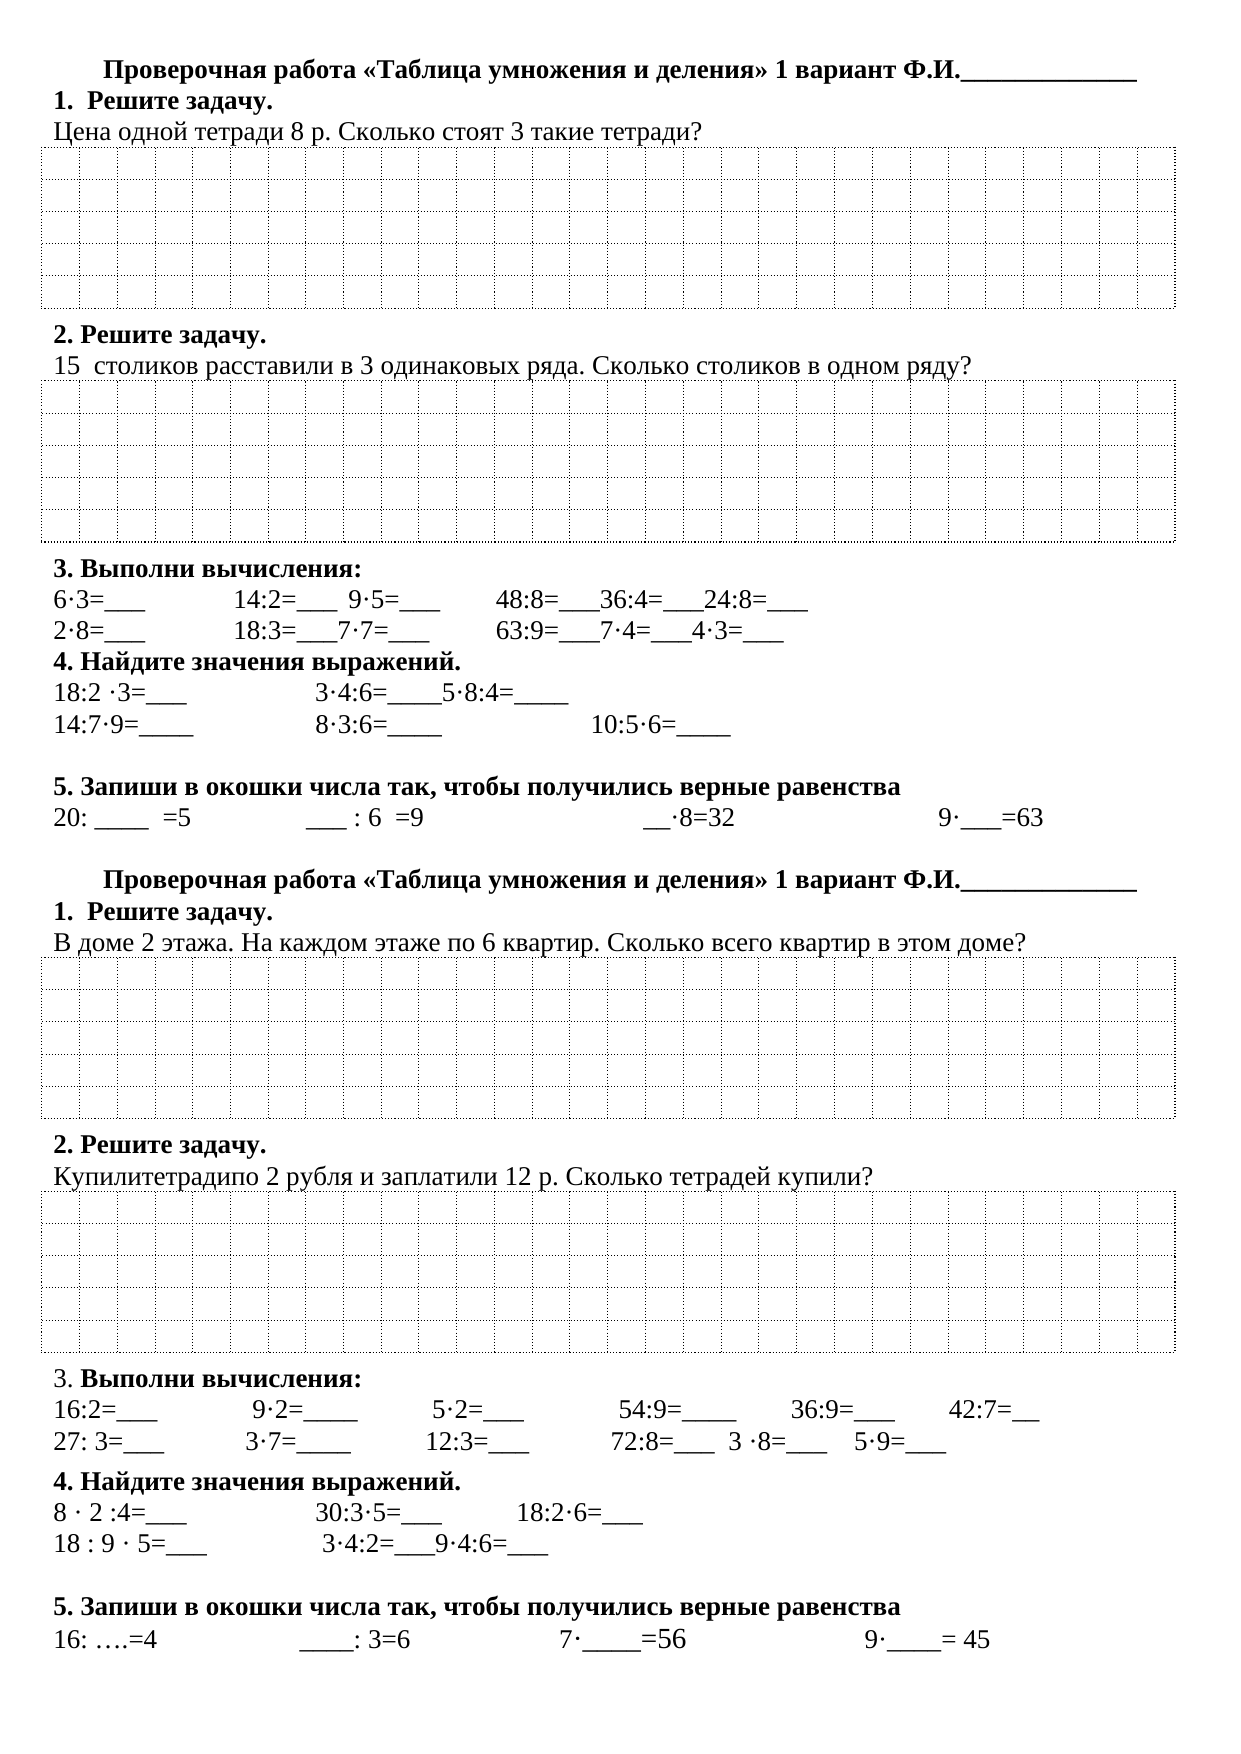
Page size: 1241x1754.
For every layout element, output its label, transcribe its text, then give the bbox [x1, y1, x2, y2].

table_cell [494, 413, 532, 445]
table_cell [117, 1086, 155, 1118]
table_cell [948, 509, 986, 541]
table_cell [117, 1021, 155, 1053]
table_cell [306, 1086, 343, 1118]
table_cell [721, 445, 759, 477]
table_cell [80, 1021, 117, 1053]
table_cell [721, 1021, 759, 1053]
table_cell [268, 445, 306, 477]
table_cell [645, 1054, 683, 1086]
table_header [117, 380, 155, 413]
table_header [306, 147, 343, 179]
table_cell [683, 445, 721, 477]
table_cell [986, 243, 1023, 275]
table_cell [910, 477, 948, 509]
table_header [193, 957, 230, 989]
table_cell [948, 1054, 986, 1086]
table_cell [1137, 211, 1175, 243]
table_cell [835, 1086, 872, 1118]
table_cell [683, 179, 721, 211]
table_header [872, 380, 910, 413]
table_cell [721, 179, 759, 211]
table_cell [457, 1255, 494, 1287]
table_cell [797, 275, 834, 307]
table_cell [1099, 413, 1137, 445]
table_cell [117, 413, 155, 445]
table_cell [872, 275, 910, 307]
table_cell [645, 509, 683, 541]
table_header [268, 380, 306, 413]
table_cell [268, 179, 306, 211]
table_header [721, 380, 759, 413]
table_cell [986, 1287, 1023, 1319]
table_cell [683, 1287, 721, 1319]
table_cell [230, 1223, 268, 1255]
table_cell [344, 1054, 381, 1086]
table_cell [872, 477, 910, 509]
text 8 · 2 :4=___ 30:3·5=___ 18:2·6=___ [53, 1496, 1187, 1528]
table_cell [457, 211, 494, 243]
table_cell [344, 413, 381, 445]
table_header [1137, 1191, 1175, 1223]
table_cell [532, 1021, 570, 1053]
table_cell [910, 1054, 948, 1086]
table_cell [494, 1021, 532, 1053]
table_cell [230, 275, 268, 307]
table_cell [193, 509, 230, 541]
table_cell [1024, 243, 1061, 275]
table_header [872, 957, 910, 989]
table_header [80, 1191, 117, 1223]
table_header [570, 957, 608, 989]
table_cell [872, 1086, 910, 1118]
table_cell [872, 509, 910, 541]
table_cell [532, 477, 570, 509]
table_cell [1099, 1255, 1137, 1287]
table_cell [948, 1320, 986, 1352]
table_header [1099, 380, 1137, 413]
table_header [80, 957, 117, 989]
table_header [494, 147, 532, 179]
table_cell [306, 445, 343, 477]
text 1. Решите задачу. [53, 84, 1187, 115]
table_cell [570, 477, 608, 509]
table_cell [608, 413, 645, 445]
table_header [42, 380, 79, 413]
table_cell [797, 1255, 834, 1287]
table_cell [155, 243, 193, 275]
table_cell [835, 1223, 872, 1255]
table_cell [268, 275, 306, 307]
table_cell [683, 1223, 721, 1255]
table_cell [381, 477, 419, 509]
table_header [494, 957, 532, 989]
table_header [457, 147, 494, 179]
table_header [1137, 380, 1175, 413]
table_header [230, 147, 268, 179]
table_cell [986, 413, 1023, 445]
table_cell [80, 1086, 117, 1118]
table_cell [193, 413, 230, 445]
table_cell [268, 1223, 306, 1255]
table_header [419, 147, 457, 179]
table_cell [268, 243, 306, 275]
table_cell [419, 243, 457, 275]
table_cell [835, 477, 872, 509]
table_cell [494, 211, 532, 243]
table_cell [80, 989, 117, 1021]
table_cell [986, 179, 1023, 211]
table_cell [835, 1287, 872, 1319]
table_cell [419, 1287, 457, 1319]
table_header [381, 957, 419, 989]
table_header [457, 957, 494, 989]
table_cell [1061, 1320, 1099, 1352]
table_cell [645, 413, 683, 445]
table_cell [1099, 1287, 1137, 1319]
table_cell [835, 1021, 872, 1053]
table_cell [1137, 1223, 1175, 1255]
table_cell [645, 1021, 683, 1053]
text Проверочная работа «Таблица умножения и деления» 1 вариант Ф.И._____________ [53, 53, 1187, 84]
table_cell [1061, 275, 1099, 307]
table_cell [193, 1255, 230, 1287]
table_cell [683, 1255, 721, 1287]
table_cell [872, 1054, 910, 1086]
table_cell [1137, 1287, 1175, 1319]
table_cell [608, 275, 645, 307]
table_cell [268, 989, 306, 1021]
table_cell [532, 179, 570, 211]
table_cell [608, 1054, 645, 1086]
table_cell [570, 989, 608, 1021]
table_cell [268, 1021, 306, 1053]
table_cell [608, 1320, 645, 1352]
table_cell [1099, 1320, 1137, 1352]
table_cell [948, 1086, 986, 1118]
table_header [1061, 1191, 1099, 1223]
table_header [1099, 1191, 1137, 1223]
table_cell [1061, 179, 1099, 211]
table_cell [835, 445, 872, 477]
table_cell [1024, 1054, 1061, 1086]
table_cell [1137, 1021, 1175, 1053]
table_header [721, 1191, 759, 1223]
table_cell [872, 413, 910, 445]
table_header [1137, 957, 1175, 989]
table_cell [80, 179, 117, 211]
table_header [872, 147, 910, 179]
table_cell [570, 1255, 608, 1287]
table_cell [986, 275, 1023, 307]
table_cell [948, 413, 986, 445]
table_cell [155, 1320, 193, 1352]
table_header [306, 1191, 343, 1223]
table_cell [230, 1255, 268, 1287]
table_cell [1061, 1255, 1099, 1287]
table_cell [948, 179, 986, 211]
text 2. Решите задачу. [53, 1128, 1187, 1159]
table_header [835, 147, 872, 179]
table_cell [532, 275, 570, 307]
table_cell [193, 275, 230, 307]
text 27: 3=___ 3·7=____ 12:3=___ 72:8=___ 3 ·8=___ 5·9=___ [53, 1424, 1187, 1456]
table_cell [193, 179, 230, 211]
table_cell [344, 1320, 381, 1352]
table_cell [1099, 1223, 1137, 1255]
table_cell [645, 989, 683, 1021]
text 16:2=___ 9·2=____ 5·2=___ 54:9=____ 36:9=___ 42:7=__ [53, 1393, 1187, 1424]
table_cell [494, 1287, 532, 1319]
table_cell [986, 1255, 1023, 1287]
table_cell [155, 1054, 193, 1086]
table_cell [1061, 989, 1099, 1021]
table_cell [1061, 509, 1099, 541]
table_cell [230, 211, 268, 243]
table_cell [381, 445, 419, 477]
table_cell [721, 211, 759, 243]
table_cell [721, 989, 759, 1021]
table_cell [986, 1223, 1023, 1255]
table_cell [986, 1021, 1023, 1053]
table_cell [306, 509, 343, 541]
table_header [230, 1191, 268, 1223]
table_cell [117, 1255, 155, 1287]
table_cell [721, 509, 759, 541]
table_cell [759, 445, 797, 477]
table_header [797, 147, 834, 179]
table_cell [570, 1021, 608, 1053]
table_cell [759, 1054, 797, 1086]
table_cell [910, 1320, 948, 1352]
table_cell [42, 1287, 79, 1319]
table_cell [948, 275, 986, 307]
table_header [608, 147, 645, 179]
table_header [797, 380, 834, 413]
table_cell [570, 1287, 608, 1319]
table_cell [42, 1223, 79, 1255]
table_cell [1099, 275, 1137, 307]
table_cell [570, 445, 608, 477]
table_cell [570, 211, 608, 243]
table_header [797, 1191, 834, 1223]
table_cell [721, 1287, 759, 1319]
table_header [570, 147, 608, 179]
table_cell [306, 989, 343, 1021]
table_cell [570, 1320, 608, 1352]
table_cell [230, 1086, 268, 1118]
table_cell [80, 1320, 117, 1352]
table_header [1024, 1191, 1061, 1223]
table_cell [344, 179, 381, 211]
table_cell [344, 477, 381, 509]
table_cell [306, 243, 343, 275]
table_cell [759, 989, 797, 1021]
table_cell [910, 413, 948, 445]
table_header [344, 147, 381, 179]
table_cell [268, 1255, 306, 1287]
table_cell [1137, 243, 1175, 275]
table_cell [381, 179, 419, 211]
table_header [457, 380, 494, 413]
table_cell [419, 477, 457, 509]
table_cell [608, 989, 645, 1021]
table_cell [1024, 1223, 1061, 1255]
table_header [457, 1191, 494, 1223]
table_cell [986, 445, 1023, 477]
table_header [230, 957, 268, 989]
table_cell [570, 1086, 608, 1118]
table_header [42, 147, 79, 179]
table_cell [721, 477, 759, 509]
table_cell [419, 1086, 457, 1118]
table_cell [910, 1086, 948, 1118]
table_cell [1024, 211, 1061, 243]
table_cell [155, 989, 193, 1021]
table_cell [80, 1223, 117, 1255]
text 2. Решите задачу. [53, 318, 1187, 349]
table_header [80, 147, 117, 179]
table_cell [381, 1320, 419, 1352]
table_cell [457, 1320, 494, 1352]
table_cell [1061, 243, 1099, 275]
table_cell [570, 275, 608, 307]
table_cell [80, 477, 117, 509]
table_cell [1024, 1086, 1061, 1118]
table_cell [645, 445, 683, 477]
table_cell [683, 1086, 721, 1118]
table_cell [835, 243, 872, 275]
table_header [608, 1191, 645, 1223]
table_cell [117, 477, 155, 509]
text 16: ….=4 ____: 3=6 7·____=56 9·____= 45 [53, 1621, 1187, 1654]
table_header [344, 957, 381, 989]
table_cell [80, 275, 117, 307]
table_cell [759, 243, 797, 275]
table_cell [645, 477, 683, 509]
table_cell [306, 1054, 343, 1086]
text 4. Найдите значения выражений. [53, 1465, 1187, 1496]
text 14:7·9=____ 8·3:6=____ 10:5·6=____ [53, 708, 1187, 739]
table_cell [494, 275, 532, 307]
table_cell [419, 1021, 457, 1053]
table_header [910, 147, 948, 179]
table_header [910, 1191, 948, 1223]
table_cell [683, 509, 721, 541]
table_header [155, 957, 193, 989]
table_cell [1099, 179, 1137, 211]
table_cell [759, 477, 797, 509]
table_cell [457, 1223, 494, 1255]
table_cell [1061, 1086, 1099, 1118]
table_cell [948, 211, 986, 243]
table_cell [608, 477, 645, 509]
table_cell [419, 211, 457, 243]
table_cell [155, 509, 193, 541]
table_header [759, 1191, 797, 1223]
table_cell [268, 1054, 306, 1086]
table_header [759, 147, 797, 179]
table_cell [1024, 989, 1061, 1021]
table_header [306, 957, 343, 989]
table_cell [344, 445, 381, 477]
table_cell [1024, 1021, 1061, 1053]
table_header [419, 1191, 457, 1223]
table_cell [532, 509, 570, 541]
table_cell [683, 477, 721, 509]
table_cell [910, 509, 948, 541]
table_cell [457, 1021, 494, 1053]
table_cell [1061, 445, 1099, 477]
table_cell [193, 211, 230, 243]
table_cell [948, 445, 986, 477]
text 3. Выполни вычисления: [53, 552, 1187, 583]
table_cell [948, 1223, 986, 1255]
table_cell [645, 1320, 683, 1352]
table_cell [344, 1287, 381, 1319]
table_header [683, 1191, 721, 1223]
text 18 : 9 · 5=___ 3·4:2=___9·4:6=___ [53, 1528, 1187, 1559]
table_cell [645, 1086, 683, 1118]
table_cell [306, 1223, 343, 1255]
table_cell [494, 1320, 532, 1352]
table_cell [721, 1086, 759, 1118]
table_header [835, 957, 872, 989]
table_cell [155, 1021, 193, 1053]
table_cell [608, 1255, 645, 1287]
table_cell [381, 1223, 419, 1255]
table_cell [306, 1021, 343, 1053]
table_cell [1137, 275, 1175, 307]
table_cell [835, 211, 872, 243]
table_cell [193, 1320, 230, 1352]
table_header [872, 1191, 910, 1223]
table_cell [42, 477, 79, 509]
table_cell [645, 1223, 683, 1255]
table_cell [910, 1255, 948, 1287]
table_cell [1099, 477, 1137, 509]
table_cell [608, 179, 645, 211]
table_cell [381, 509, 419, 541]
table_cell [381, 1086, 419, 1118]
table_cell [1099, 211, 1137, 243]
table_cell [155, 1255, 193, 1287]
table_cell [344, 509, 381, 541]
table_cell [1024, 477, 1061, 509]
text Купилитетрадипо 2 рубля и заплатили 12 р. Сколько тетрадей купили? [53, 1159, 1187, 1191]
table_cell [155, 445, 193, 477]
table_cell [797, 477, 834, 509]
table_cell [230, 413, 268, 445]
table_header [117, 1191, 155, 1223]
table_cell [608, 211, 645, 243]
table_cell [608, 1086, 645, 1118]
table_cell [759, 179, 797, 211]
table_cell [230, 1320, 268, 1352]
table_cell [948, 1255, 986, 1287]
table_cell [306, 179, 343, 211]
table_cell [872, 243, 910, 275]
table_cell [344, 1021, 381, 1053]
table_cell [1024, 179, 1061, 211]
table_cell [872, 445, 910, 477]
table_cell [117, 1287, 155, 1319]
table_cell [193, 1287, 230, 1319]
table_cell [608, 445, 645, 477]
table_cell [80, 509, 117, 541]
table_cell [759, 509, 797, 541]
table_cell [835, 989, 872, 1021]
table_header [419, 380, 457, 413]
table_cell [872, 1287, 910, 1319]
table_cell [457, 275, 494, 307]
table_cell [1137, 179, 1175, 211]
table_header [306, 380, 343, 413]
table_cell [986, 1054, 1023, 1086]
table_cell [532, 1255, 570, 1287]
table_cell [344, 1223, 381, 1255]
table_cell [1137, 1320, 1175, 1352]
table_cell [457, 1054, 494, 1086]
table_cell [155, 275, 193, 307]
table_cell [835, 1255, 872, 1287]
table_header [344, 380, 381, 413]
table_cell [797, 1223, 834, 1255]
table_cell [155, 1086, 193, 1118]
table_cell [1061, 1054, 1099, 1086]
table_cell [457, 413, 494, 445]
table_cell [797, 179, 834, 211]
table_cell [872, 211, 910, 243]
table_cell [1024, 413, 1061, 445]
table_header [910, 957, 948, 989]
table_cell [910, 1287, 948, 1319]
table_cell [570, 509, 608, 541]
table_cell [532, 1223, 570, 1255]
table_cell [1137, 1054, 1175, 1086]
table_cell [1024, 1320, 1061, 1352]
table_header [835, 380, 872, 413]
table_cell [494, 243, 532, 275]
table_cell [117, 275, 155, 307]
table_cell [835, 509, 872, 541]
table_cell [1137, 413, 1175, 445]
table_cell [570, 1054, 608, 1086]
table_header [532, 957, 570, 989]
table_cell [42, 243, 79, 275]
table_cell [306, 275, 343, 307]
table_cell [306, 1320, 343, 1352]
table_cell [910, 445, 948, 477]
table_cell [910, 179, 948, 211]
table_cell [457, 989, 494, 1021]
table_cell [645, 243, 683, 275]
table_cell [80, 243, 117, 275]
table_cell [797, 1320, 834, 1352]
table_header [1099, 957, 1137, 989]
table_cell [759, 275, 797, 307]
table_cell [381, 1054, 419, 1086]
table_header [230, 380, 268, 413]
table_cell [797, 509, 834, 541]
table_cell [1099, 1021, 1137, 1053]
table_cell [948, 1021, 986, 1053]
table_cell [268, 1287, 306, 1319]
table_header [1024, 380, 1061, 413]
table_cell [306, 1287, 343, 1319]
table_cell [230, 509, 268, 541]
table_cell [1024, 509, 1061, 541]
table_cell [230, 1287, 268, 1319]
table_cell [306, 413, 343, 445]
table_cell [268, 477, 306, 509]
table_cell [645, 211, 683, 243]
table_cell [306, 477, 343, 509]
table_header [683, 957, 721, 989]
table_header [1137, 147, 1175, 179]
table_cell [457, 1287, 494, 1319]
table_cell [835, 179, 872, 211]
table_cell [721, 275, 759, 307]
table_cell [1024, 1287, 1061, 1319]
table_cell [419, 509, 457, 541]
table_cell [381, 1021, 419, 1053]
table_cell [797, 211, 834, 243]
table_cell [532, 1054, 570, 1086]
text 2·8=___ 18:3=___7·7=___ 63:9=___7·4=___4·3=___ [53, 614, 1187, 645]
table_cell [759, 413, 797, 445]
table_header [835, 1191, 872, 1223]
table_header [155, 1191, 193, 1223]
table_cell [1099, 445, 1137, 477]
table_cell [155, 477, 193, 509]
table_cell [532, 243, 570, 275]
table_header [759, 957, 797, 989]
table_header [117, 957, 155, 989]
table_cell [419, 1320, 457, 1352]
table_cell [230, 477, 268, 509]
text 5. Запиши в окошки числа так, чтобы получились верные равенства [53, 1590, 1187, 1621]
table_cell [80, 1054, 117, 1086]
table_cell [155, 211, 193, 243]
table_cell [42, 413, 79, 445]
table_cell [344, 1255, 381, 1287]
table_header [268, 957, 306, 989]
table_header [986, 1191, 1023, 1223]
table_cell [1061, 1287, 1099, 1319]
table_header [986, 380, 1023, 413]
table_cell [645, 275, 683, 307]
table_cell [306, 211, 343, 243]
table_cell [80, 413, 117, 445]
table_cell [570, 413, 608, 445]
table_header [645, 147, 683, 179]
table_cell [608, 1223, 645, 1255]
table_cell [344, 1086, 381, 1118]
table_cell [910, 1223, 948, 1255]
table_header [494, 380, 532, 413]
table_cell [457, 1086, 494, 1118]
table_cell [759, 1320, 797, 1352]
table_header [155, 147, 193, 179]
table_cell [986, 1086, 1023, 1118]
table_cell [1099, 1054, 1137, 1086]
table_cell [532, 413, 570, 445]
table_cell [986, 509, 1023, 541]
table_cell [193, 1086, 230, 1118]
table_header [193, 1191, 230, 1223]
table_cell [42, 1021, 79, 1053]
table_header [1061, 380, 1099, 413]
table_cell [193, 1054, 230, 1086]
table_cell [759, 1255, 797, 1287]
table_cell [117, 509, 155, 541]
table_header [344, 1191, 381, 1223]
table_cell [570, 179, 608, 211]
table_cell [1137, 509, 1175, 541]
table_cell [797, 1086, 834, 1118]
text Проверочная работа «Таблица умножения и деления» 1 вариант Ф.И._____________ [53, 863, 1187, 894]
table_cell [910, 243, 948, 275]
table_cell [419, 1255, 457, 1287]
text 20: ____ =5 ___ : 6 =9 __·8=32 9·___=63 [53, 801, 1187, 832]
table_cell [155, 413, 193, 445]
table_cell [532, 1320, 570, 1352]
table_cell [759, 1086, 797, 1118]
table_cell [570, 243, 608, 275]
table_header [797, 957, 834, 989]
table_header [948, 147, 986, 179]
table_cell [494, 989, 532, 1021]
table_cell [872, 989, 910, 1021]
table_cell [532, 445, 570, 477]
table_cell [797, 1287, 834, 1319]
table_cell [193, 477, 230, 509]
table_cell [1099, 1086, 1137, 1118]
table_cell [117, 989, 155, 1021]
table_header [494, 1191, 532, 1223]
table_cell [381, 1287, 419, 1319]
table_header [721, 957, 759, 989]
text 4. Найдите значения выражений. [53, 645, 1187, 677]
table_cell [494, 179, 532, 211]
table_cell [457, 179, 494, 211]
table_cell [117, 445, 155, 477]
table_cell [117, 243, 155, 275]
table_cell [835, 413, 872, 445]
table_cell [494, 1054, 532, 1086]
table_cell [457, 477, 494, 509]
text 1. Решите задачу. [53, 894, 1187, 926]
table_cell [193, 445, 230, 477]
table_header [381, 1191, 419, 1223]
table_header [759, 380, 797, 413]
table_cell [797, 413, 834, 445]
table_cell [42, 1255, 79, 1287]
table_header [608, 957, 645, 989]
table_cell [230, 243, 268, 275]
table_cell [835, 1320, 872, 1352]
table_cell [721, 1054, 759, 1086]
table_header [80, 380, 117, 413]
table_cell [268, 1086, 306, 1118]
table_cell [42, 509, 79, 541]
table_cell [797, 989, 834, 1021]
text В доме 2 этажа. На каждом этаже по 6 квартир. Сколько всего квартир в этом доме? [53, 926, 1187, 957]
table_header [645, 380, 683, 413]
table_header [117, 147, 155, 179]
table_cell [117, 211, 155, 243]
table_cell [683, 413, 721, 445]
table_header [193, 380, 230, 413]
table_cell [42, 445, 79, 477]
table_cell [230, 1054, 268, 1086]
table_cell [721, 1320, 759, 1352]
table_header [683, 380, 721, 413]
table_cell [835, 1054, 872, 1086]
table_cell [419, 445, 457, 477]
table_cell [645, 1255, 683, 1287]
text 6·3=___ 14:2=___ 9·5=___ 48:8=___36:4=___24:8=___ [53, 583, 1187, 614]
table_cell [381, 1255, 419, 1287]
table_cell [344, 211, 381, 243]
table_cell [117, 1054, 155, 1086]
table_cell [570, 1223, 608, 1255]
text 15 столиков расставили в 3 одинаковых ряда. Сколько столиков в одном ряду? [53, 349, 1187, 380]
table_cell [193, 243, 230, 275]
table_cell [344, 243, 381, 275]
table_cell [872, 179, 910, 211]
table_header [948, 380, 986, 413]
table_cell [683, 1054, 721, 1086]
table_cell [683, 989, 721, 1021]
table_cell [381, 413, 419, 445]
table_cell [532, 1287, 570, 1319]
table_cell [872, 1021, 910, 1053]
table_header [570, 380, 608, 413]
table_cell [193, 1223, 230, 1255]
table_cell [494, 1086, 532, 1118]
table_cell [532, 211, 570, 243]
table_cell [193, 989, 230, 1021]
table_cell [80, 1287, 117, 1319]
table_header [381, 147, 419, 179]
table_cell [494, 509, 532, 541]
table_cell [494, 445, 532, 477]
table_header [948, 957, 986, 989]
table_cell [683, 211, 721, 243]
table_cell [42, 179, 79, 211]
table_cell [419, 413, 457, 445]
text 5. Запиши в окошки числа так, чтобы получились верные равенства [53, 770, 1187, 801]
table_cell [155, 179, 193, 211]
text Цена одной тетради 8 р. Сколько стоят 3 такие тетради? [53, 115, 1187, 147]
table_header [608, 380, 645, 413]
table_header [948, 1191, 986, 1223]
table_cell [1137, 477, 1175, 509]
table_cell [42, 275, 79, 307]
table_cell [759, 1021, 797, 1053]
table_cell [797, 445, 834, 477]
table_cell [117, 179, 155, 211]
table_cell [268, 413, 306, 445]
table_cell [344, 275, 381, 307]
table_cell [155, 1287, 193, 1319]
table_header [910, 380, 948, 413]
table_cell [910, 1021, 948, 1053]
table_cell [419, 179, 457, 211]
table_cell [268, 211, 306, 243]
table_cell [80, 211, 117, 243]
table_header [683, 147, 721, 179]
table_cell [872, 1255, 910, 1287]
table_cell [494, 477, 532, 509]
table_cell [1061, 477, 1099, 509]
table_cell [42, 211, 79, 243]
table_cell [268, 1320, 306, 1352]
table_cell [306, 1255, 343, 1287]
table_header [268, 147, 306, 179]
table_cell [608, 509, 645, 541]
table_header [42, 957, 79, 989]
table_cell [193, 1021, 230, 1053]
table_cell [155, 1223, 193, 1255]
table_cell [986, 211, 1023, 243]
table_cell [381, 211, 419, 243]
table_cell [1137, 445, 1175, 477]
table_cell [948, 243, 986, 275]
table_cell [721, 243, 759, 275]
table_header [721, 147, 759, 179]
table_cell [230, 1021, 268, 1053]
table_header [1024, 957, 1061, 989]
table_header [155, 380, 193, 413]
table_cell [948, 1287, 986, 1319]
table_header [532, 380, 570, 413]
table_cell [608, 1021, 645, 1053]
table_cell [457, 445, 494, 477]
table_cell [1024, 1255, 1061, 1287]
table_cell [268, 509, 306, 541]
table_cell [797, 1021, 834, 1053]
table_cell [1137, 1255, 1175, 1287]
table_cell [80, 1255, 117, 1287]
table_header [268, 1191, 306, 1223]
table_cell [910, 275, 948, 307]
table_cell [759, 1287, 797, 1319]
table_cell [1024, 275, 1061, 307]
table_cell [797, 1054, 834, 1086]
table_header [645, 957, 683, 989]
table_cell [457, 509, 494, 541]
table_cell [381, 989, 419, 1021]
table_cell [986, 1320, 1023, 1352]
table_cell [419, 989, 457, 1021]
table_cell [1137, 989, 1175, 1021]
table_cell [494, 1255, 532, 1287]
table_cell [42, 989, 79, 1021]
table_cell [1099, 509, 1137, 541]
table_cell [797, 243, 834, 275]
table_cell [532, 1086, 570, 1118]
table_cell [835, 275, 872, 307]
table_cell [683, 1320, 721, 1352]
table_header [1099, 147, 1137, 179]
table_cell [494, 1223, 532, 1255]
table_cell [381, 243, 419, 275]
table_cell [230, 989, 268, 1021]
table_cell [721, 413, 759, 445]
table_cell [381, 275, 419, 307]
table_header [42, 1191, 79, 1223]
table_cell [1137, 1086, 1175, 1118]
table_cell [419, 1223, 457, 1255]
table_cell [910, 211, 948, 243]
table_cell [117, 1320, 155, 1352]
table_cell [1061, 413, 1099, 445]
table_header [419, 957, 457, 989]
table_header [986, 147, 1023, 179]
table_cell [1061, 1021, 1099, 1053]
table_cell [683, 243, 721, 275]
table_cell [645, 1287, 683, 1319]
table_header [645, 1191, 683, 1223]
table_cell [721, 1255, 759, 1287]
table_cell [457, 243, 494, 275]
table_cell [986, 989, 1023, 1021]
table_cell [117, 1223, 155, 1255]
table_cell [645, 179, 683, 211]
table_cell [721, 1223, 759, 1255]
table_header [986, 957, 1023, 989]
text 3. Выполни вычисления: [53, 1362, 1187, 1393]
table_cell [344, 989, 381, 1021]
table_cell [419, 1054, 457, 1086]
table_cell [1099, 243, 1137, 275]
table_header [1061, 147, 1099, 179]
table_cell [759, 211, 797, 243]
table_header [532, 1191, 570, 1223]
table_header [1061, 957, 1099, 989]
table_cell [608, 1287, 645, 1319]
table_cell [872, 1320, 910, 1352]
table_header [532, 147, 570, 179]
table_cell [532, 989, 570, 1021]
table_cell [42, 1086, 79, 1118]
table_cell [683, 1021, 721, 1053]
table_cell [1024, 445, 1061, 477]
table_cell [759, 1223, 797, 1255]
table_header [1024, 147, 1061, 179]
table_cell [1061, 211, 1099, 243]
table_cell [683, 275, 721, 307]
table_cell [872, 1223, 910, 1255]
table_cell [80, 445, 117, 477]
table_header [570, 1191, 608, 1223]
table_cell [608, 243, 645, 275]
table_header [381, 380, 419, 413]
table_cell [986, 477, 1023, 509]
table_cell [419, 275, 457, 307]
table_cell [1061, 1223, 1099, 1255]
table_cell [948, 989, 986, 1021]
text 18:2 ·3=___ 3·4:6=____5·8:4=____ [53, 677, 1187, 708]
table_cell [910, 989, 948, 1021]
table_cell [230, 445, 268, 477]
table_header [193, 147, 230, 179]
table_cell [42, 1054, 79, 1086]
table_cell [1099, 989, 1137, 1021]
table_cell [948, 477, 986, 509]
table_cell [230, 179, 268, 211]
table_cell [42, 1320, 79, 1352]
